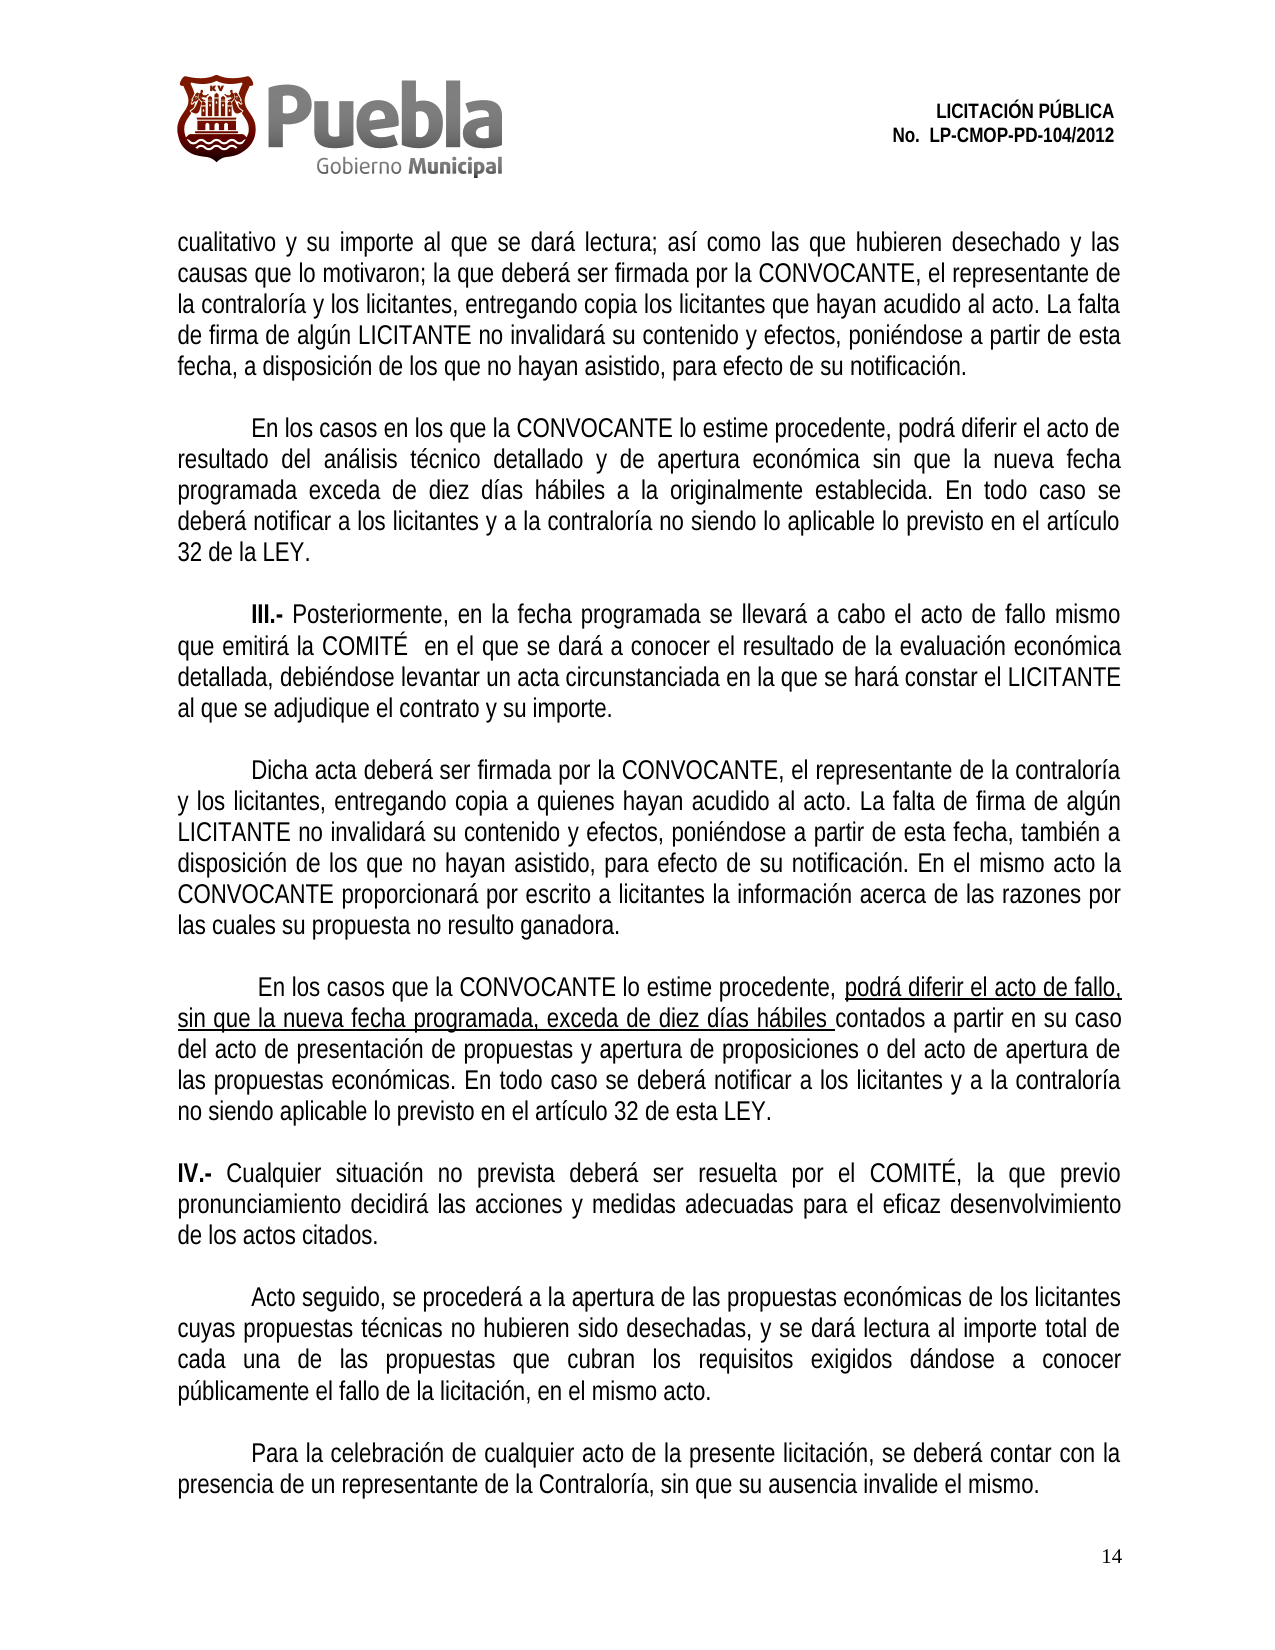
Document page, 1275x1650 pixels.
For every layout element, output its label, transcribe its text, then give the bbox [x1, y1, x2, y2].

text Acto seguido, se procederá a la apertura de las propuestas económicas de los licitantes cuyas propuestas técnicas no hubieren sido desechadas, y se dará lectura al importe total de cada una de las propuestas que cubran los requisitos exigidos dándose a conocer públicamente el fallo de la licitación, en el mismo acto. [177, 1282, 1122, 1406]
picture [177, 75, 502, 178]
text IV.- Cualquier situación no prevista deberá ser resuelta por el COMITÉ, la que previo pronunciamiento decidirá las acciones y medidas adecuadas para el eficaz desenvolvimiento de los actos citados. [177, 1157, 1122, 1251]
text En los casos que la CONVOCANTE lo estime procedente, podrá diferir el acto de fallo, sin que la nueva fecha programada, exceda de diez días hábiles contados a partir en su caso del acto de presentación de propuestas y apertura de proposiciones o del acto de apertura de las propuestas económicas. En todo caso se deberá notificar a los licitantes y a la contraloría no siendo aplicable lo previsto en el artículo 32 de esta LEY. [177, 971, 1122, 1126]
text III.- Posteriormente, en la fecha programada se llevará a cabo el acto de fallo mismo que emitirá la COMITÉ en el que se dará a conocer el resultado de la evaluación económica detallada, debiéndose levantar un acta circunstanciada en la que se hará constar el LICITANTE al que se adjudique el contrato y su importe. [177, 599, 1122, 723]
text Dicha acta deberá ser firmada por la CONVOCANTE, el representante de la contraloría y los licitantes, entregando copia a quienes hayan acudido al acto. La falta de firma de algún LICITANTE no invalidará su contenido y efectos, poniéndose a partir de esta fecha, también a disposición de los que no hayan asistido, para efecto de su notificación. En el mismo acto la CONVOCANTE proporcionará por escrito a licitantes la información acerca de las razones por las cuales su propuesta no resulto ganadora. [177, 754, 1122, 940]
text En los casos en los que la CONVOCANTE lo estime procedente, podrá diferir el acto de resultado del análisis técnico detallado y de apertura económica sin que la nueva fecha programada exceda de diez días hábiles a la originalmente establecida. En todo caso se deberá notificar a los licitantes y a la contraloría no siendo lo aplicable lo previsto en el artículo 32 de la LEY. [177, 412, 1122, 568]
text Para la celebración de cualquier acto de la presente licitación, se deberá contar con la presencia de un representante de la Contraloría, sin que su ausencia invalide el mismo. [177, 1437, 1122, 1499]
